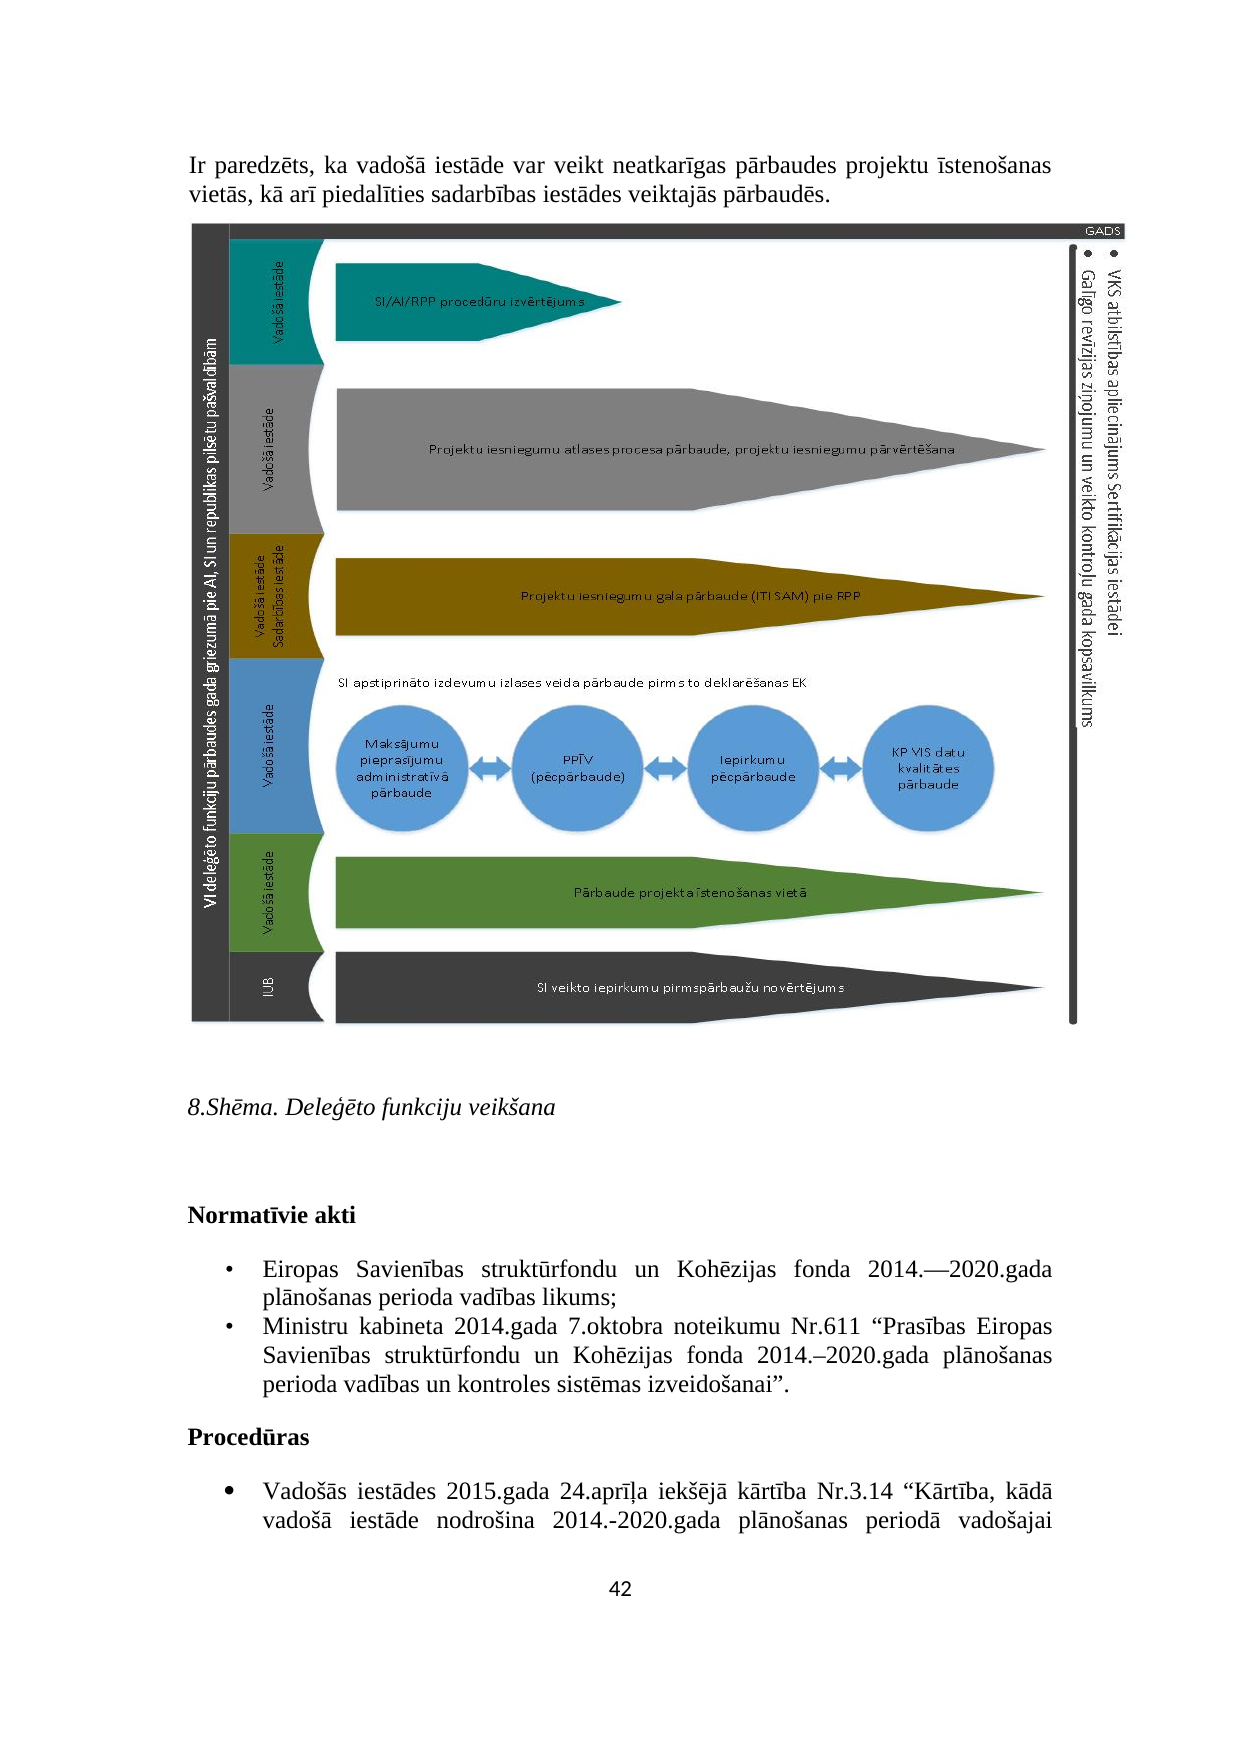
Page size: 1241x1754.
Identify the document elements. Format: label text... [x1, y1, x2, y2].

list Ministru kabineta 2014.gada 7.oktobra noteikumu Nr.611 “Prasības Eiropas Savienības struktūrfondu un Kohēzijas fonda 2014.–2020.gada plānošanas perioda vadības un kontroles sistēmas izveidošanai”. [225, 1311, 1053, 1397]
list Eiropas Savienības struktūrfondu un Kohēzijas fonda 2014.—2020.gada plānošanas perioda vadības likums; [225, 1254, 1053, 1311]
picture [187, 218, 1131, 1028]
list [225, 1476, 1053, 1534]
text Ir paredzēts, ka vadošā iestāde var veikt neatkarīgas pārbaudes projektu īstenošanas vietās, kā arī piedalīties sadarbības iestādes veiktajās pārbaudēs. [189, 150, 1053, 207]
text Procedūras [187, 1422, 1053, 1451]
text Normatīvie akti [187, 1200, 1053, 1229]
list 8.Shēma. Deleģēto funkciju veikšana [187, 1028, 1053, 1121]
